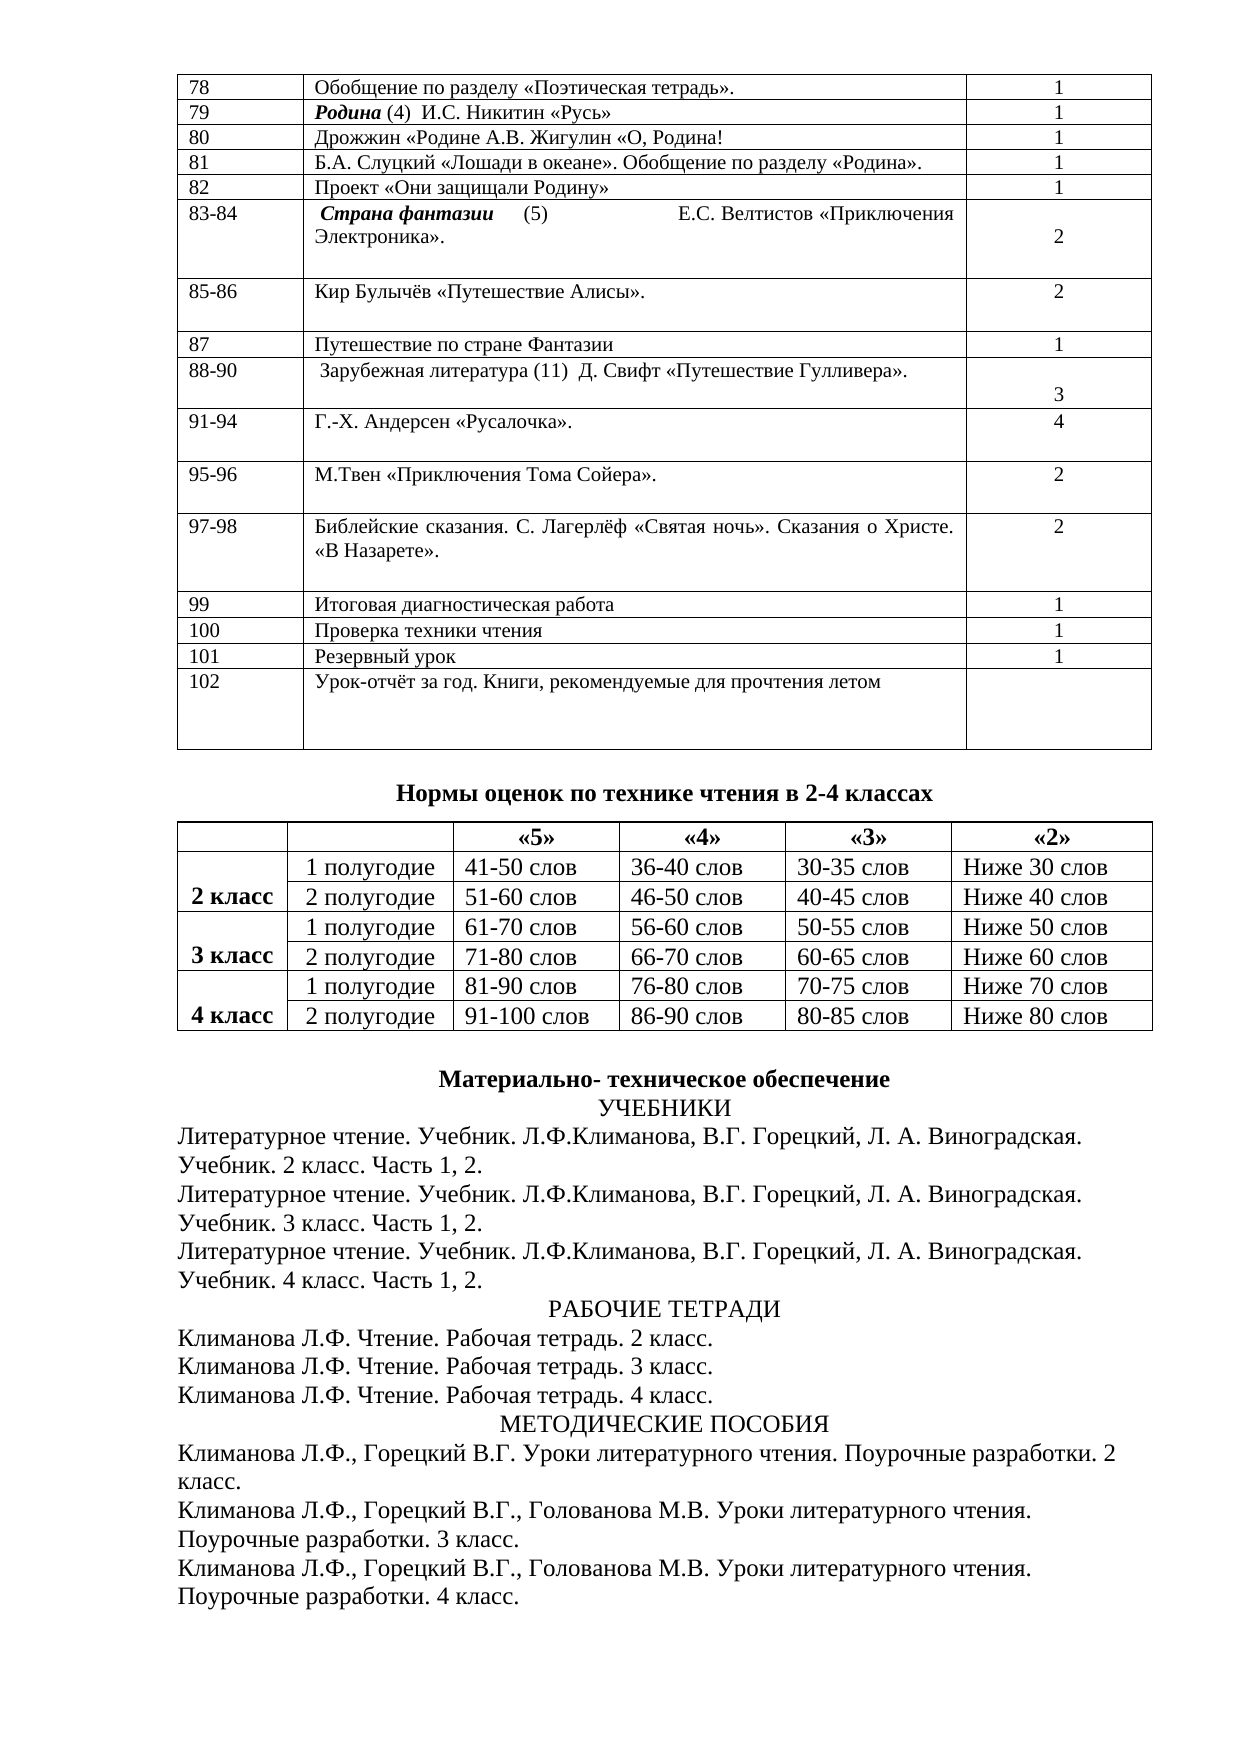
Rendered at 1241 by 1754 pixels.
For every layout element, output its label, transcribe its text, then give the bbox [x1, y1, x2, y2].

table_cell Г.-Х. Андерсен «Русалочка». [304, 409, 966, 461]
text Климанова Л.Ф., Горецкий В.Г. Уроки литературного чтения. Поурочные разработки. 2 класс. [177, 1438, 1152, 1495]
table_cell 99 [178, 592, 303, 617]
table_cell 78 [178, 75, 303, 99]
text Литературное чтение. Учебник. Л.Ф.Климанова, В.Г. Горецкий, Л. А. Виноградская. [177, 1236, 1152, 1265]
table_cell Родина (4) И.С. Никитин «Русь» [304, 100, 966, 124]
table_cell 2 [967, 462, 1151, 512]
table_cell Проверка техники чтения [304, 618, 966, 643]
table_cell 79 [178, 100, 303, 124]
table_cell Итоговая диагностическая работа [304, 592, 966, 617]
table_cell Страна фантазии (5) Е.С. Велтистов «Приключения Электроника». [304, 200, 966, 278]
text Климанова Л.Ф., Горецкий В.Г., Голованова М.В. Уроки литературного чтения. Поурочные разработки. 4 класс. [177, 1553, 1152, 1610]
table_cell 4 [967, 409, 1151, 461]
table_cell 91-100 слов [454, 1001, 619, 1030]
table_cell Резервный урок [304, 644, 966, 668]
table_cell 61-70 слов [454, 912, 619, 941]
table_cell 2 полугодие [288, 882, 453, 911]
text Климанова Л.Ф., Горецкий В.Г., Голованова М.В. Уроки литературного чтения. Поурочные разработки. 3 класс. [177, 1495, 1152, 1553]
text УЧЕБНИКИ [177, 1093, 1152, 1121]
table_cell Путешествие по стране Фантазии [304, 332, 966, 357]
table_cell 1 [967, 332, 1151, 357]
table_cell [967, 669, 1151, 748]
table_cell 1 [967, 592, 1151, 617]
table_cell Ниже 40 слов [952, 882, 1152, 911]
table_header [178, 823, 287, 851]
table_cell 2 полугодие [288, 1001, 453, 1030]
table_cell 2 [967, 279, 1151, 331]
text Литературное чтение. Учебник. Л.Ф.Климанова, В.Г. Горецкий, Л. А. Виноградская. [177, 1179, 1152, 1208]
text Климанова Л.Ф. Чтение. Рабочая тетрадь. 4 класс. [177, 1380, 1152, 1409]
table_cell 1 [967, 100, 1151, 124]
table_cell 97-98 [178, 514, 303, 591]
table_cell 2 [967, 514, 1151, 591]
text Климанова Л.Ф. Чтение. Рабочая тетрадь. 2 класс. [177, 1323, 1152, 1351]
table_cell М.Твен «Приключения Тома Сойера». [304, 462, 966, 512]
table_cell 85-86 [178, 279, 303, 331]
table_cell 41-50 слов [454, 852, 619, 881]
table_cell 1 [967, 618, 1151, 643]
text РАБОЧИЕ ТЕТРАДИ [177, 1294, 1152, 1323]
table_cell 87 [178, 332, 303, 357]
text Учебник. 2 класс. Часть 1, 2. [177, 1150, 1152, 1179]
table_cell 66-70 слов [620, 942, 785, 970]
table_cell 1 [967, 644, 1151, 668]
table_header «3» [786, 823, 951, 851]
table_cell 80-85 слов [786, 1001, 951, 1030]
table_header [288, 823, 453, 851]
table_cell 82 [178, 175, 303, 199]
text Нормы оценок по технике чтения в 2-4 классах [177, 778, 1152, 807]
table_cell Б.А. Слуцкий «Лошади в океане». Обобщение по разделу «Родина». [304, 150, 966, 174]
table_cell 1 [967, 175, 1151, 199]
table_cell 2 класс [178, 852, 287, 911]
table_cell 4 класс [178, 971, 287, 1030]
table_header «4» [620, 823, 785, 851]
text Учебник. 3 класс. Часть 1, 2. [177, 1208, 1152, 1236]
table_cell 76-80 слов [620, 971, 785, 1000]
table_cell Зарубежная литература (11) Д. Свифт «Путешествие Гулливера». [304, 358, 966, 408]
table_cell 1 полугодие [288, 852, 453, 881]
table_cell 1 [967, 75, 1151, 99]
table_cell 91-94 [178, 409, 303, 461]
table_header «5» [454, 823, 619, 851]
table_cell 3 класс [178, 912, 287, 970]
table_cell 102 [178, 669, 303, 748]
table_cell Ниже 60 слов [952, 942, 1152, 970]
table_cell 1 [967, 125, 1151, 149]
table_cell 3 [967, 358, 1151, 408]
table_cell 100 [178, 618, 303, 643]
table_cell 60-65 слов [786, 942, 951, 970]
text МЕТОДИЧЕСКИЕ ПОСОБИЯ [177, 1409, 1152, 1438]
table_cell 80 [178, 125, 303, 149]
table_cell 56-60 слов [620, 912, 785, 941]
table_cell 1 полугодие [288, 971, 453, 1000]
table_cell 88-90 [178, 358, 303, 408]
table_cell Обобщение по разделу «Поэтическая тетрадь». [304, 75, 966, 99]
table_cell Кир Булычёв «Путешествие Алисы». [304, 279, 966, 331]
table_cell Ниже 70 слов [952, 971, 1152, 1000]
table_cell Урок-отчёт за год. Книги, рекомендуемые для прочтения летом [304, 669, 966, 748]
table_cell 83-84 [178, 200, 303, 278]
table_cell 81-90 слов [454, 971, 619, 1000]
table_cell 30-35 слов [786, 852, 951, 881]
table_cell Дрожжин «Родине А.В. Жигулин «О, Родина! [304, 125, 966, 149]
table_cell 2 полугодие [288, 942, 453, 970]
table_cell 51-60 слов [454, 882, 619, 911]
table_cell Ниже 80 слов [952, 1001, 1152, 1030]
text Климанова Л.Ф. Чтение. Рабочая тетрадь. 3 класс. [177, 1351, 1152, 1380]
table_cell 71-80 слов [454, 942, 619, 970]
text Учебник. 4 класс. Часть 1, 2. [177, 1265, 1152, 1294]
table_cell Ниже 50 слов [952, 912, 1152, 941]
table_cell 95-96 [178, 462, 303, 512]
table_cell 36-40 слов [620, 852, 785, 881]
table_cell 50-55 слов [786, 912, 951, 941]
table_cell Проект «Они защищали Родину» [304, 175, 966, 199]
table_cell 2 [967, 200, 1151, 278]
table_cell 81 [178, 150, 303, 174]
text Материально- техническое обеспечение [177, 1064, 1152, 1093]
table_cell Библейские сказания. С. Лагерлёф «Святая ночь». Сказания о Христе. «В Назарете». [304, 514, 966, 591]
table_cell 1 [967, 150, 1151, 174]
table_cell 86-90 слов [620, 1001, 785, 1030]
table_cell Ниже 30 слов [952, 852, 1152, 881]
table_cell 70-75 слов [786, 971, 951, 1000]
table_cell 1 полугодие [288, 912, 453, 941]
table_cell 46-50 слов [620, 882, 785, 911]
table_cell 101 [178, 644, 303, 668]
table_header «2» [952, 823, 1152, 851]
text Литературное чтение. Учебник. Л.Ф.Климанова, В.Г. Горецкий, Л. А. Виноградская. [177, 1121, 1152, 1150]
table_cell 40-45 слов [786, 882, 951, 911]
